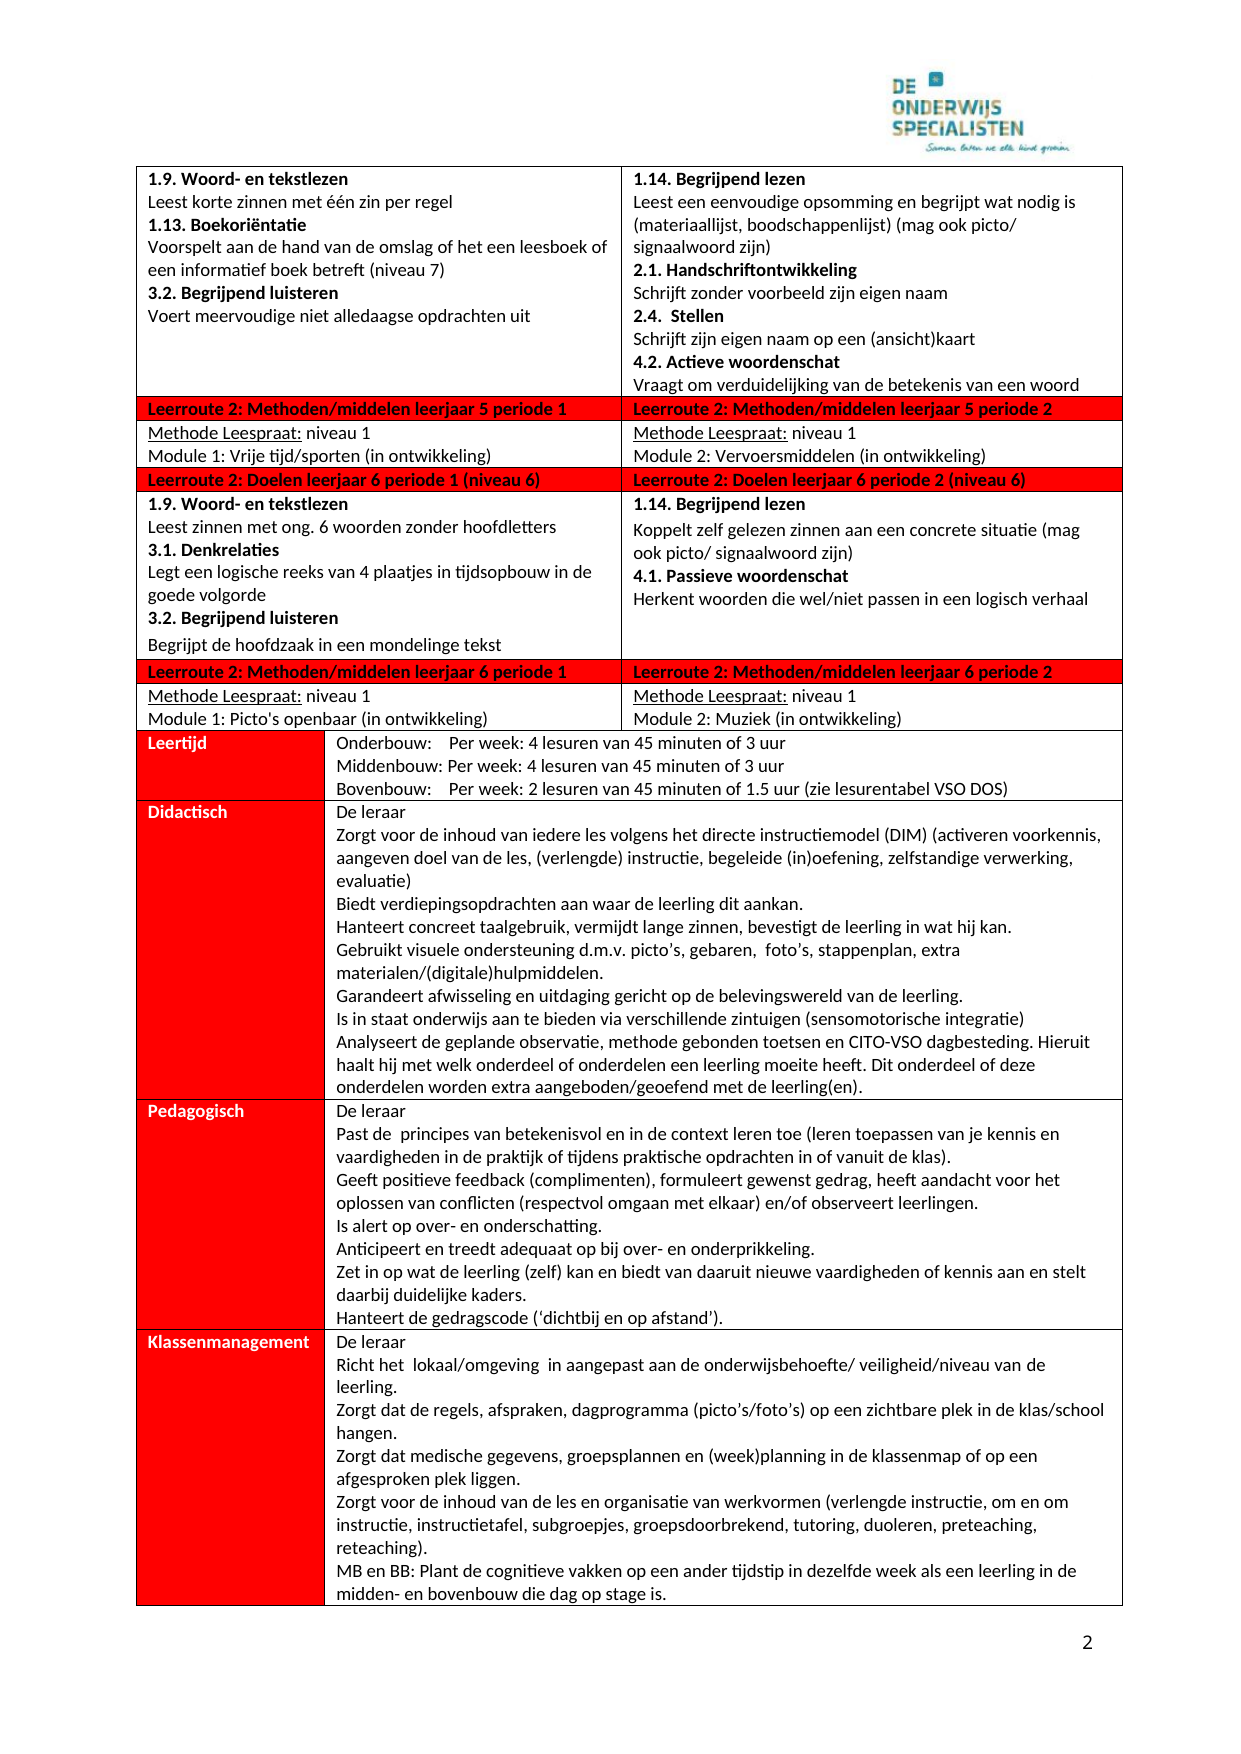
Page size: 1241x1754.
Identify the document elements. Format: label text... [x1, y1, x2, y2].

table_cell 1.14. Begrijpend lezen Leest een eenvoudige opsomming en begrijpt wat nodig is (materiaallijst, boodschappenlijst) (mag ook picto/ signaalwoord zijn) 2.1. Handschriftontwikkeling Schrijft zonder voorbeeld zijn eigen naam 2.4. Stellen Schrijft zijn eigen naam op een (ansicht)kaart 4.2. Actieve woordenschat Vraagt om verduidelijking van de betekenis van een woord [622, 167, 1122, 396]
table_cell Klassenmanagement [137, 1330, 324, 1605]
table_cell Methode Leespraat: niveau 1 Module 1: Picto's openbaar (in ontwikkeling) [137, 684, 621, 730]
table_cell 1.9. Woord- en tekstlezen Leest korte zinnen met één zin per regel 1.13. Boekoriëntatie Voorspelt aan de hand van de omslag of het een leesboek of een informatief boek betreft (niveau 7) 3.2. Begrijpend luisteren Voert meervoudige niet alledaagse opdrachten uit [137, 167, 621, 396]
table_cell Leerroute 2: Methoden/middelen leerjaar 5 periode 1 [137, 397, 621, 420]
table_cell Pedagogisch [137, 1100, 324, 1329]
table_cell 1.14. Begrijpend lezen Koppelt zelf gelezen zinnen aan een concrete situatie (mag ook picto/ signaalwoord zijn) 4.1. Passieve woordenschat Herkent woorden die wel/niet passen in een logisch verhaal [622, 492, 1122, 659]
table_cell Methode Leespraat: niveau 1 Module 1: Vrije tijd/sporten (in ontwikkeling) [137, 421, 621, 467]
table_cell De leraar Richt het lokaal/omgeving in aangepast aan de onderwijsbehoefte/ veiligheid/niveau van de leerling. Zorgt dat de regels, afspraken, dagprogramma (picto’s/foto’s) op een zichtbare plek in de klas/school hangen. Zorgt dat medische gegevens, groepsplannen en (week)planning in de klassenmap of op een afgesproken plek liggen. Zorgt voor de inhoud van de les en organisatie van werkvormen (verlengde instructie, om en om instructie, instructietafel, subgroepjes, groepsdoorbrekend, tutoring, duoleren, preteaching, reteaching). MB en BB: Plant de cognitieve vakken op een ander tijdstip in dezelfde week als een leerling in de midden- en bovenbouw die dag op stage is. [325, 1330, 1122, 1605]
table_cell Onderbouw: Per week: 4 lesuren van 45 minuten of 3 uur Middenbouw: Per week: 4 lesuren van 45 minuten of 3 uur Bovenbouw: Per week: 2 lesuren van 45 minuten of 1.5 uur (zie lesurentabel VSO DOS) [325, 731, 1122, 800]
table_cell Leerroute 2: Doelen leerjaar 6 periode 1 (niveau 6) [137, 468, 621, 491]
table_cell Didactisch [137, 801, 324, 1099]
table_cell 1.9. Woord- en tekstlezen Leest zinnen met ong. 6 woorden zonder hoofdletters 3.1. Denkrelaties Legt een logische reeks van 4 plaatjes in tijdsopbouw in de goede volgorde 3.2. Begrijpend luisteren Begrijpt de hoofdzaak in een mondelinge tekst [137, 492, 621, 659]
table_cell Methode Leespraat: niveau 1 Module 2: Vervoersmiddelen (in ontwikkeling) [622, 421, 1122, 467]
table_cell Methode Leespraat: niveau 1 Module 2: Muziek (in ontwikkeling) [622, 684, 1122, 730]
table_cell Leertijd [137, 731, 324, 800]
table_cell Leerroute 2: Doelen leerjaar 6 periode 2 (niveau 6) [622, 468, 1122, 491]
table_cell Leerroute 2: Methoden/middelen leerjaar 6 periode 2 [622, 660, 1122, 683]
table_cell De leraar Past de principes van betekenisvol en in de context leren toe (leren toepassen van je kennis en vaardigheden in de praktijk of tijdens praktische opdrachten in of vanuit de klas). Geeft positieve feedback (complimenten), formuleert gewenst gedrag, heeft aandacht voor het oplossen van conflicten (respectvol omgaan met elkaar) en/of observeert leerlingen. Is alert op over- en onderschatting. Anticipeert en treedt adequaat op bij over- en onderprikkeling. Zet in op wat de leerling (zelf) kan en biedt van daaruit nieuwe vaardigheden of kennis aan en stelt daarbij duidelijke kaders. Hanteert de gedragscode (‘dichtbij en op afstand’). [325, 1100, 1122, 1329]
table_cell De leraar Zorgt voor de inhoud van iedere les volgens het directe instructiemodel (DIM) (activeren voorkennis, aangeven doel van de les, (verlengde) instructie, begeleide (in)oefening, zelfstandige verwerking, evaluatie) Biedt verdiepingsopdrachten aan waar de leerling dit aankan. Hanteert concreet taalgebruik, vermijdt lange zinnen, bevestigt de leerling in wat hij kan. Gebruikt visuele ondersteuning d.m.v. picto’s, gebaren, foto’s, stappenplan, extra materialen/(digitale)hulpmiddelen. Garandeert afwisseling en uitdaging gericht op de belevingswereld van de leerling. Is in staat onderwijs aan te bieden via verschillende zintuigen (sensomotorische integratie) Analyseert de geplande observatie, methode gebonden toetsen en CITO-VSO dagbesteding. Hieruit haalt hij met welk onderdeel of onderdelen een leerling moeite heeft. Dit onderdeel of deze onderdelen worden extra aangeboden/geoefend met de leerling(en). [325, 801, 1122, 1099]
table_cell Leerroute 2: Methoden/middelen leerjaar 5 periode 2 [622, 397, 1122, 420]
picture [869, 59, 1093, 166]
table_cell Leerroute 2: Methoden/middelen leerjaar 6 periode 1 [137, 660, 621, 683]
